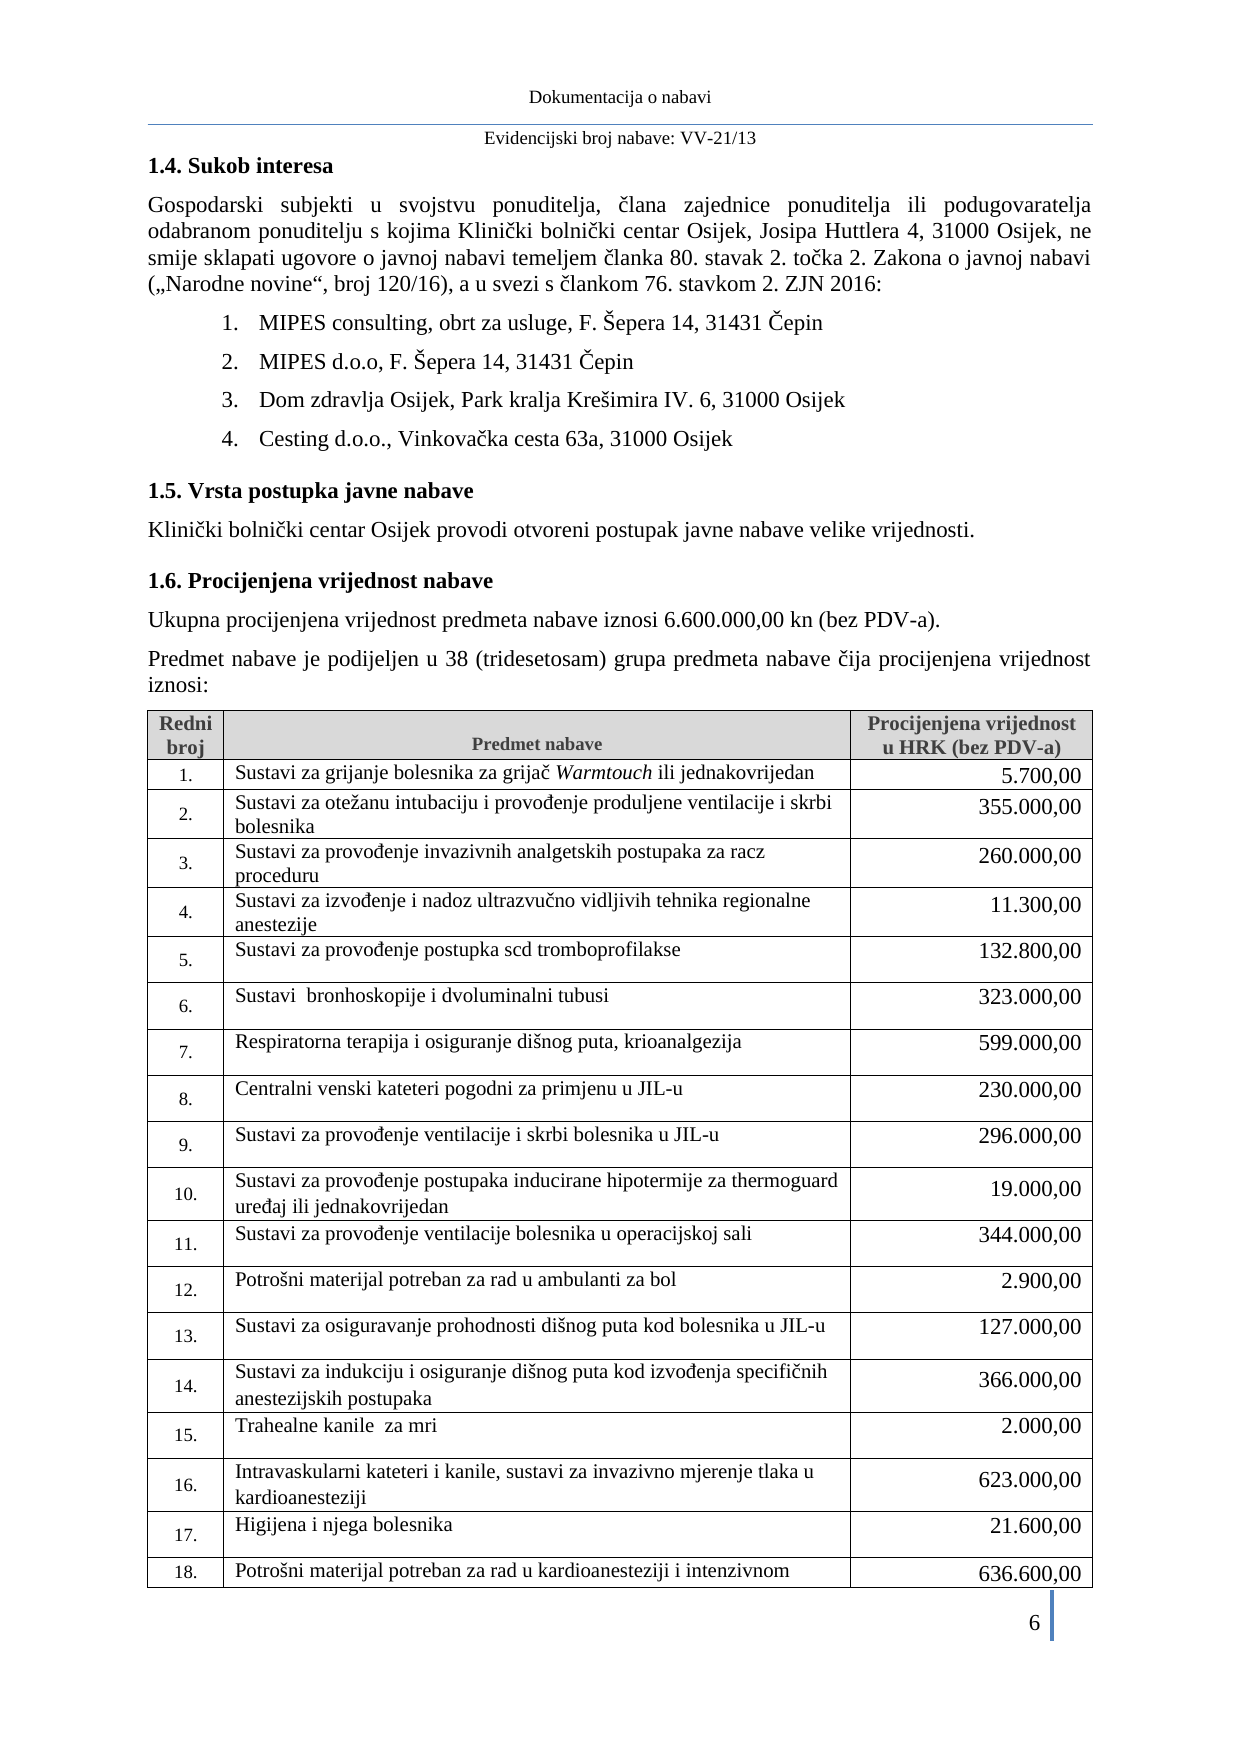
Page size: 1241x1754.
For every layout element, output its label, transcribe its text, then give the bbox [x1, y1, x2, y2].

table_cell Centralni venski kateteri pogodni za primjenu u JIL-u [224, 1076, 850, 1121]
table_cell 21.600,00 [851, 1512, 1092, 1557]
table_cell Sustavi za provođenje postupaka inducirane hipotermije za thermoguard uređaj ili jednakovrijedan [224, 1168, 850, 1220]
table_cell Respiratorna terapija i osiguranje dišnog puta, krioanalgezija [224, 1030, 850, 1074]
list MIPES consulting, obrt za usluge, F. Šepera 14, 31431 Čepin [221, 309, 1093, 335]
text Ukupna procijenjena vrijednost predmeta nabave iznosi 6.600.000,00 kn (bez PDV-a). [148, 606, 1093, 632]
table_cell 18. [148, 1558, 223, 1587]
table_cell Sustavi za provođenje ventilacije i skrbi bolesnika u JIL-u [224, 1122, 850, 1167]
table_cell Sustavi za izvođenje i nadoz ultrazvučno vidljivih tehnika regionalne anestezije [224, 888, 850, 936]
table_cell Potrošni materijal potreban za rad u ambulanti za bol [224, 1267, 850, 1312]
table_cell Higijena i njega bolesnika [224, 1512, 850, 1557]
table_cell 260.000,00 [851, 839, 1092, 887]
table_cell Sustavi za provođenje postupka scd tromboprofilakse [224, 937, 850, 982]
table_cell 14. [148, 1360, 223, 1412]
table_cell 1. [148, 760, 223, 789]
table_header Predmet nabave [224, 711, 850, 759]
table_cell 16. [148, 1459, 223, 1511]
table_cell 6. [148, 983, 223, 1028]
text Predmet nabave je podijeljen u 38 (tridesetosam) grupa predmeta nabave čija procijenjena vrijednost iznosi: [148, 645, 1093, 697]
table_cell 623.000,00 [851, 1459, 1092, 1511]
text 1.4. Sukob interesa [148, 152, 1093, 178]
text Gospodarski subjekti u svojstvu ponuditelja, člana zajednice ponuditelja ili podugovaratelja odabranom ponuditelju s kojima Klinički bolnički centar Osijek, Josipa Huttlera 4, 31000 Osijek, ne smije sklapati ugovore o javnoj nabavi temeljem članka 80. stavak 2. točka 2. Zakona o javnoj nabavi („Narodne novine“, broj 120/16), a u svezi s člankom 76. stavkom 2. ZJN 2016: [148, 191, 1093, 296]
table_cell 17. [148, 1512, 223, 1557]
table_cell Sustavi za grijanje bolesnika za grijač Warmtouch ili jednakovrijedan [224, 760, 850, 789]
table_cell 599.000,00 [851, 1030, 1092, 1074]
table_cell 7. [148, 1030, 223, 1074]
list Cesting d.o.o., Vinkovačka cesta 63a, 31000 Osijek [221, 425, 1093, 452]
table_cell Sustavi za otežanu intubaciju i provođenje produljene ventilacije i skrbi bolesnika [224, 790, 850, 838]
table_cell 11.300,00 [851, 888, 1092, 936]
table_cell 12. [148, 1267, 223, 1312]
table_header Redni broj [148, 711, 223, 759]
table_cell 132.800,00 [851, 937, 1092, 982]
list Dom zdravlja Osijek, Park kralja Krešimira IV. 6, 31000 Osijek [221, 387, 1093, 413]
table_cell 2. [148, 790, 223, 838]
text Klinički bolnički centar Osijek provodi otvoreni postupak javne nabave velike vrijednosti. [148, 516, 1093, 542]
table_cell Sustavi za provođenje invazivnih analgetskih postupaka za racz proceduru [224, 839, 850, 887]
table_cell 10. [148, 1168, 223, 1220]
table_cell Trahealne kanile za mri [224, 1413, 850, 1458]
table_cell 4. [148, 888, 223, 936]
list MIPES d.o.o, F. Šepera 14, 31431 Čepin [221, 348, 1093, 374]
table_cell 2.900,00 [851, 1267, 1092, 1312]
table_cell 127.000,00 [851, 1313, 1092, 1358]
table_cell 636.600,00 [851, 1558, 1092, 1587]
table_cell Sustavi bronhoskopije i dvoluminalni tubusi [224, 983, 850, 1028]
table_cell Intravaskularni kateteri i kanile, sustavi za invazivno mjerenje tlaka u kardioanesteziji [224, 1459, 850, 1511]
table_cell 230.000,00 [851, 1076, 1092, 1121]
table_cell 323.000,00 [851, 983, 1092, 1028]
table_cell 3. [148, 839, 223, 887]
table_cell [224, 1558, 850, 1587]
table_cell 2.000,00 [851, 1413, 1092, 1458]
table_cell 8. [148, 1076, 223, 1121]
table_cell Sustavi za provođenje ventilacije bolesnika u operacijskoj sali [224, 1221, 850, 1266]
table_cell 5. [148, 937, 223, 982]
table_cell 344.000,00 [851, 1221, 1092, 1266]
table_cell 15. [148, 1413, 223, 1458]
table_cell Sustavi za osiguravanje prohodnosti dišnog puta kod bolesnika u JIL-u [224, 1313, 850, 1358]
table_cell 355.000,00 [851, 790, 1092, 838]
table_cell 5.700,00 [851, 760, 1092, 789]
table_cell Sustavi za indukciju i osiguranje dišnog puta kod izvođenja specifičnih anestezijskih postupaka [224, 1360, 850, 1412]
table_cell 366.000,00 [851, 1360, 1092, 1412]
table_cell 9. [148, 1122, 223, 1167]
table_cell 19.000,00 [851, 1168, 1092, 1220]
table_header Procijenjena vrijednost u HRK (bez PDV-a) [851, 711, 1092, 759]
table_cell 296.000,00 [851, 1122, 1092, 1167]
text 1.6. Procijenjena vrijednost nabave [148, 567, 1093, 593]
table_cell 13. [148, 1313, 223, 1358]
text 1.5. Vrsta postupka javne nabave [148, 477, 1093, 503]
table_cell 11. [148, 1221, 223, 1266]
